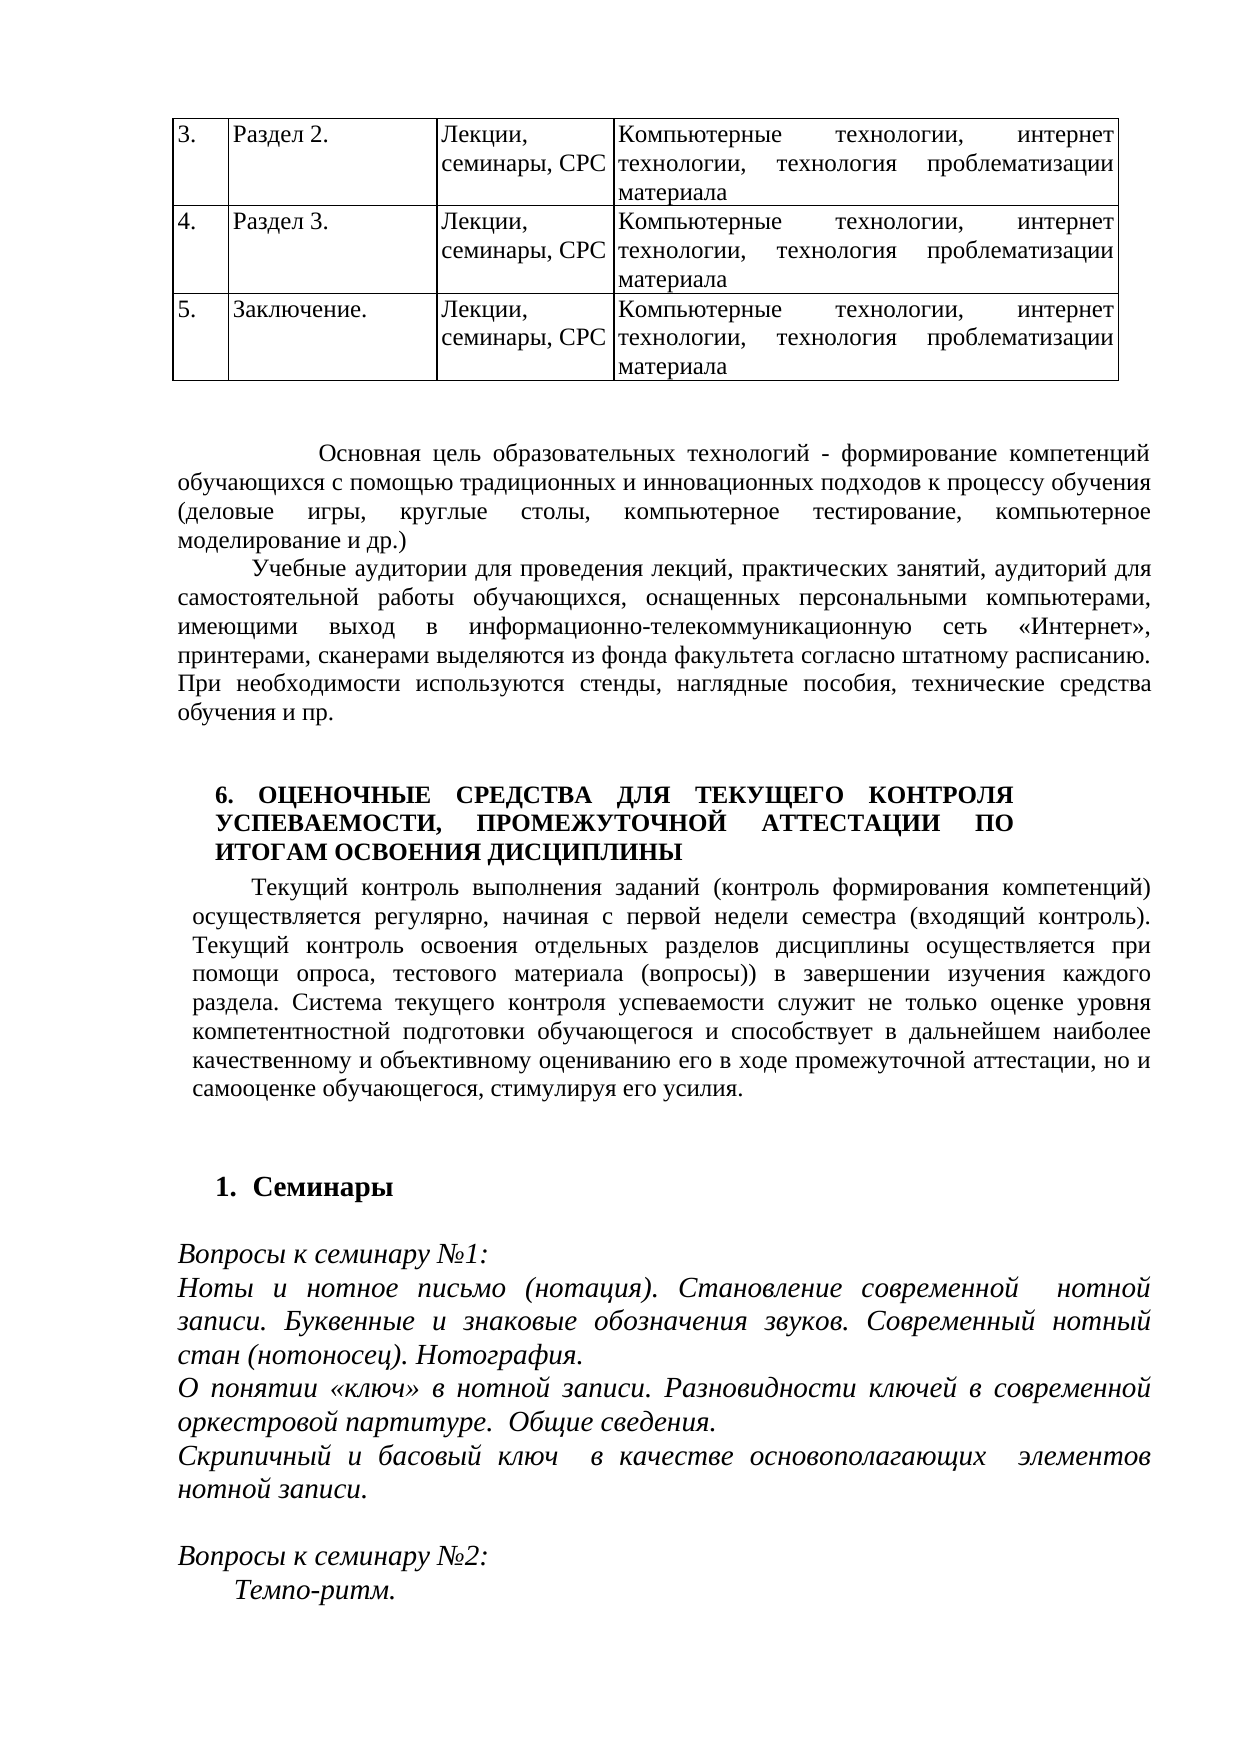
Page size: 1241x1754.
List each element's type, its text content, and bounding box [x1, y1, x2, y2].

table_cell Лекции, семинары, СРС [438, 294, 613, 380]
list Семинары [215, 1169, 1152, 1203]
table_cell Раздел 2. [229, 119, 436, 205]
table_cell Заключение. [229, 294, 436, 380]
table_cell Лекции, семинары, СРС [438, 206, 613, 293]
table_cell 4. [174, 206, 228, 293]
table_cell Раздел 3. [229, 206, 436, 293]
list Текущий контроль выполнения заданий (контроль формирования компетенций) осуществляется регулярно, начиная с первой недели семестра (входящий контроль). Текущий контроль освоения отдельных разделов дисциплины осуществляется при помощи опроса, тестового материала (вопросы)) в завершении изучения каждого раздела. Система текущего контроля успеваемости служит не только оценке уровня компетентностной подготовки обучающегося и способствует в дальнейшем наиболее качественному и объективному оцениванию его в ходе промежуточной аттестации, но и самооценке обучающегося, стимулируя его усилия. [192, 872, 1152, 1102]
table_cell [615, 206, 1118, 293]
text 6. ОЦЕНОЧНЫЕ СРЕДСТВА ДЛЯ ТЕКУЩЕГО КОНТРОЛЯ УСПЕВАЕМОСТИ, ПРОМЕЖУТОЧНОЙ АТТЕСТАЦИИ ПО ИТОГАМ ОСВОЕНИЯ ДИСЦИПЛИНЫ [215, 780, 1014, 866]
text Учебные аудитории для проведения лекций, практических занятий, аудиторий для самостоятельной работы обучающихся, оснащенных персональными компьютерами, имеющими выход в информационно-телекоммуникационную сеть «Интернет», принтерами, сканерами выделяются из фонда факультета согласно штатному расписанию. При необходимости используются стенды, наглядные пособия, технические средства обучения и пр. [177, 553, 1152, 726]
text Основная цель образовательных технологий - формирование компетенций обучающихся с помощью традиционных и инновационных подходов к процессу обучения (деловые игры, круглые столы, компьютерное тестирование, компьютерное моделирование и др.) [177, 438, 1152, 553]
text Скрипичный и басовый ключ в качестве основополагающих элементов нотной записи. [177, 1438, 1152, 1505]
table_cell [615, 119, 1118, 205]
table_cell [438, 119, 613, 205]
table_cell 3. [174, 119, 228, 205]
text Вопросы к семинару №2: [177, 1538, 1152, 1572]
table_cell Компьютерные технологии, интернет технологии, технология проблематизации материала [615, 294, 1118, 380]
table_cell 5. [174, 294, 228, 380]
text Темпо-ритм. [177, 1572, 1152, 1605]
text Ноты и нотное письмо (нотация). Становление современной нотной записи. Буквенные и знаковые обозначения звуков. Современный нотный стан (нотоносец). Нотография. [177, 1270, 1152, 1371]
text Вопросы к семинару №1: [177, 1236, 1152, 1270]
text О понятии «ключ» в нотной записи. Разновидности ключей в современной оркестровой партитуре. Общие сведения. [177, 1371, 1152, 1438]
